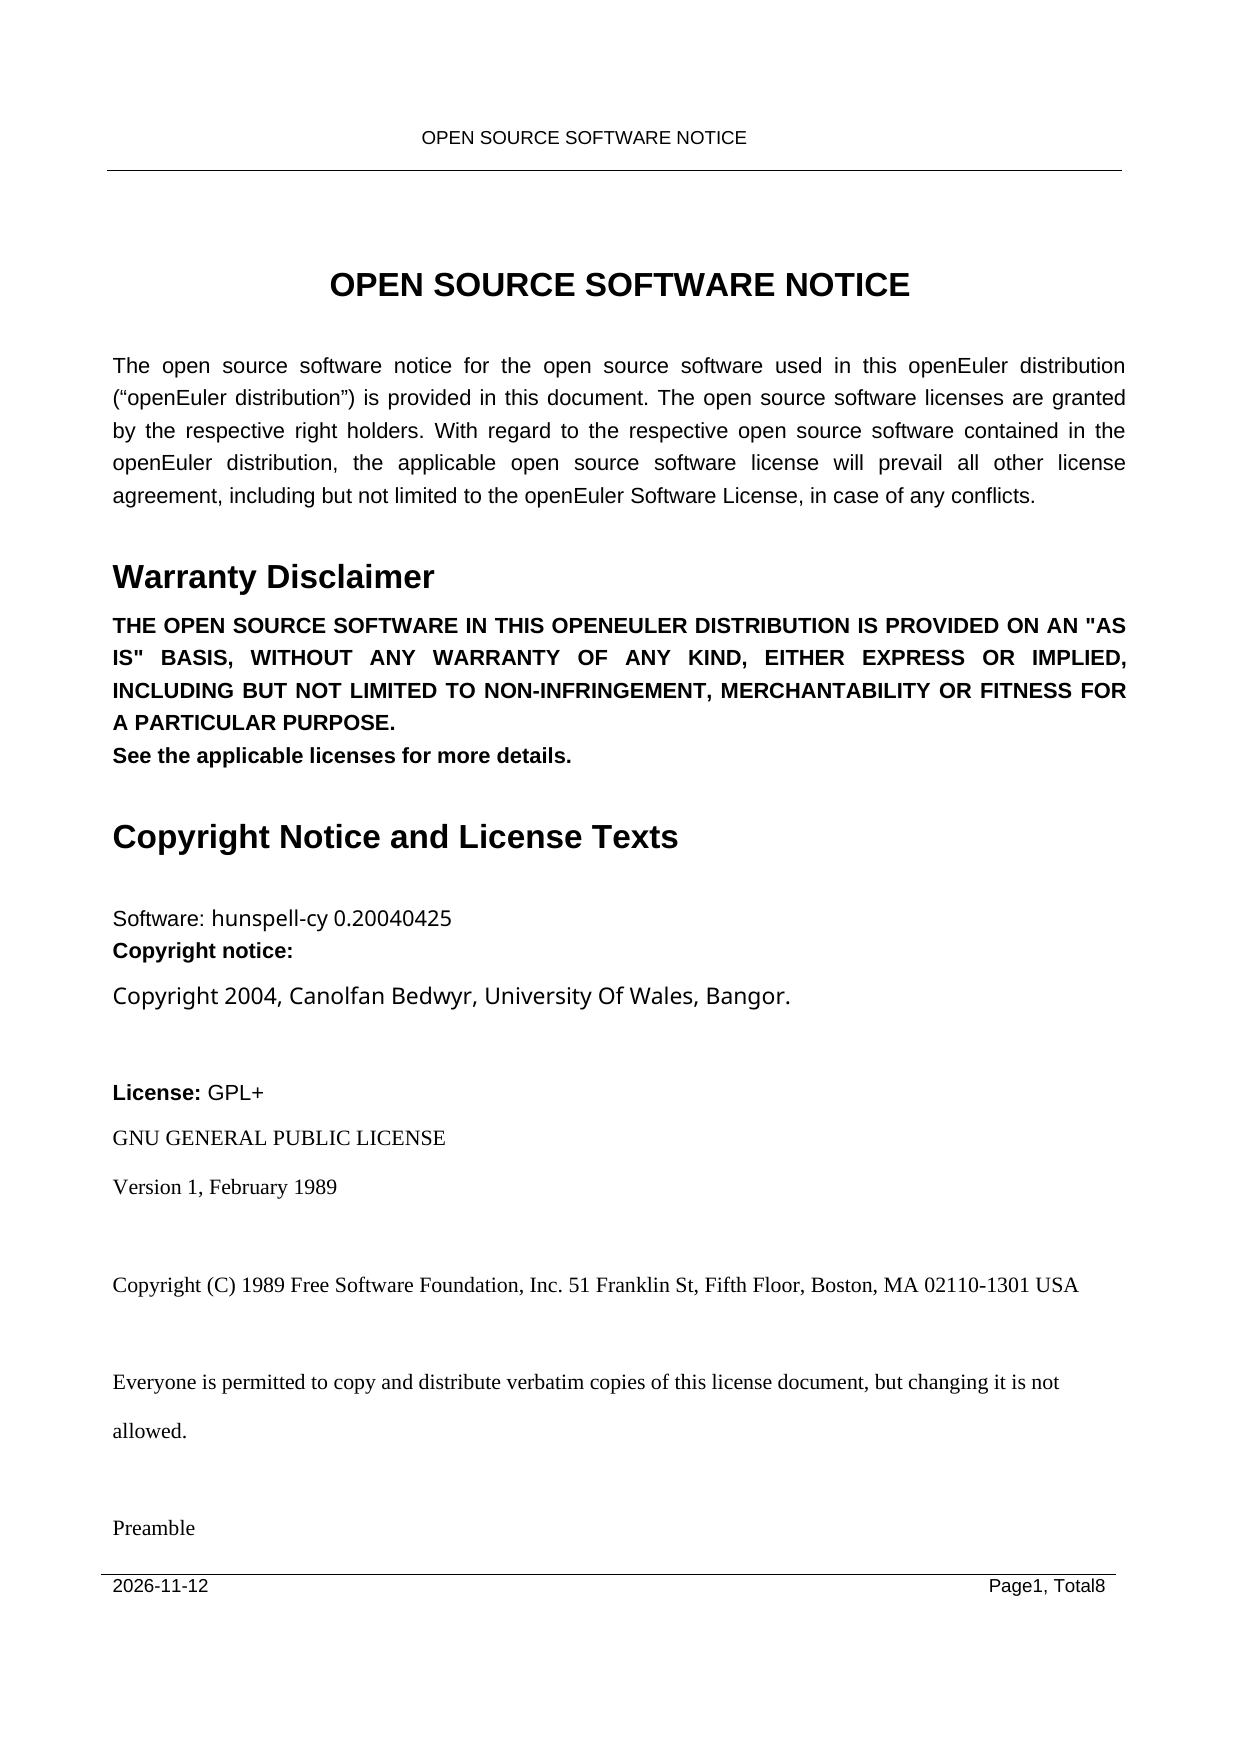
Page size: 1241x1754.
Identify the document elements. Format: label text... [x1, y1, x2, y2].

text OPEN SOURCE SOFTWARE NOTICE [112, 251, 1128, 316]
text Software: hunspell-cy 0.20040425 [112, 901, 1128, 934]
text Copyright notice: [112, 934, 1128, 966]
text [112, 1122, 1128, 1544]
text Warranty Disclaimer [112, 544, 1128, 609]
text The open source software notice for the open source software used in this openEuler distribution (“openEuler distribution”) is provided in this document. The open source software licenses are granted by the respective right holders. With regard to the respective open source software contained in the openEuler distribution, the applicable open source software license will prevail all other license agreement, including but not limited to the openEuler Software License, in case of any conflicts. [112, 349, 1128, 511]
text Copyright Notice and License Texts [112, 804, 1128, 869]
text License: GPL+ [112, 1077, 1128, 1109]
text Copyright 2004, Canolfan Bedwyr, University Of Wales, Bangor. [112, 979, 1128, 1060]
text THE OPEN SOURCE SOFTWARE IN THIS OPENEULER DISTRIBUTION IS PROVIDED ON AN "AS IS" BASIS, WITHOUT ANY WARRANTY OF ANY KIND, EITHER EXPRESS OR IMPLIED, INCLUDING BUT NOT LIMITED TO NON-INFRINGEMENT, MERCHANTABILITY OR FITNESS FOR A PARTICULAR PURPOSE. See the applicable licenses for more details. [112, 609, 1128, 771]
